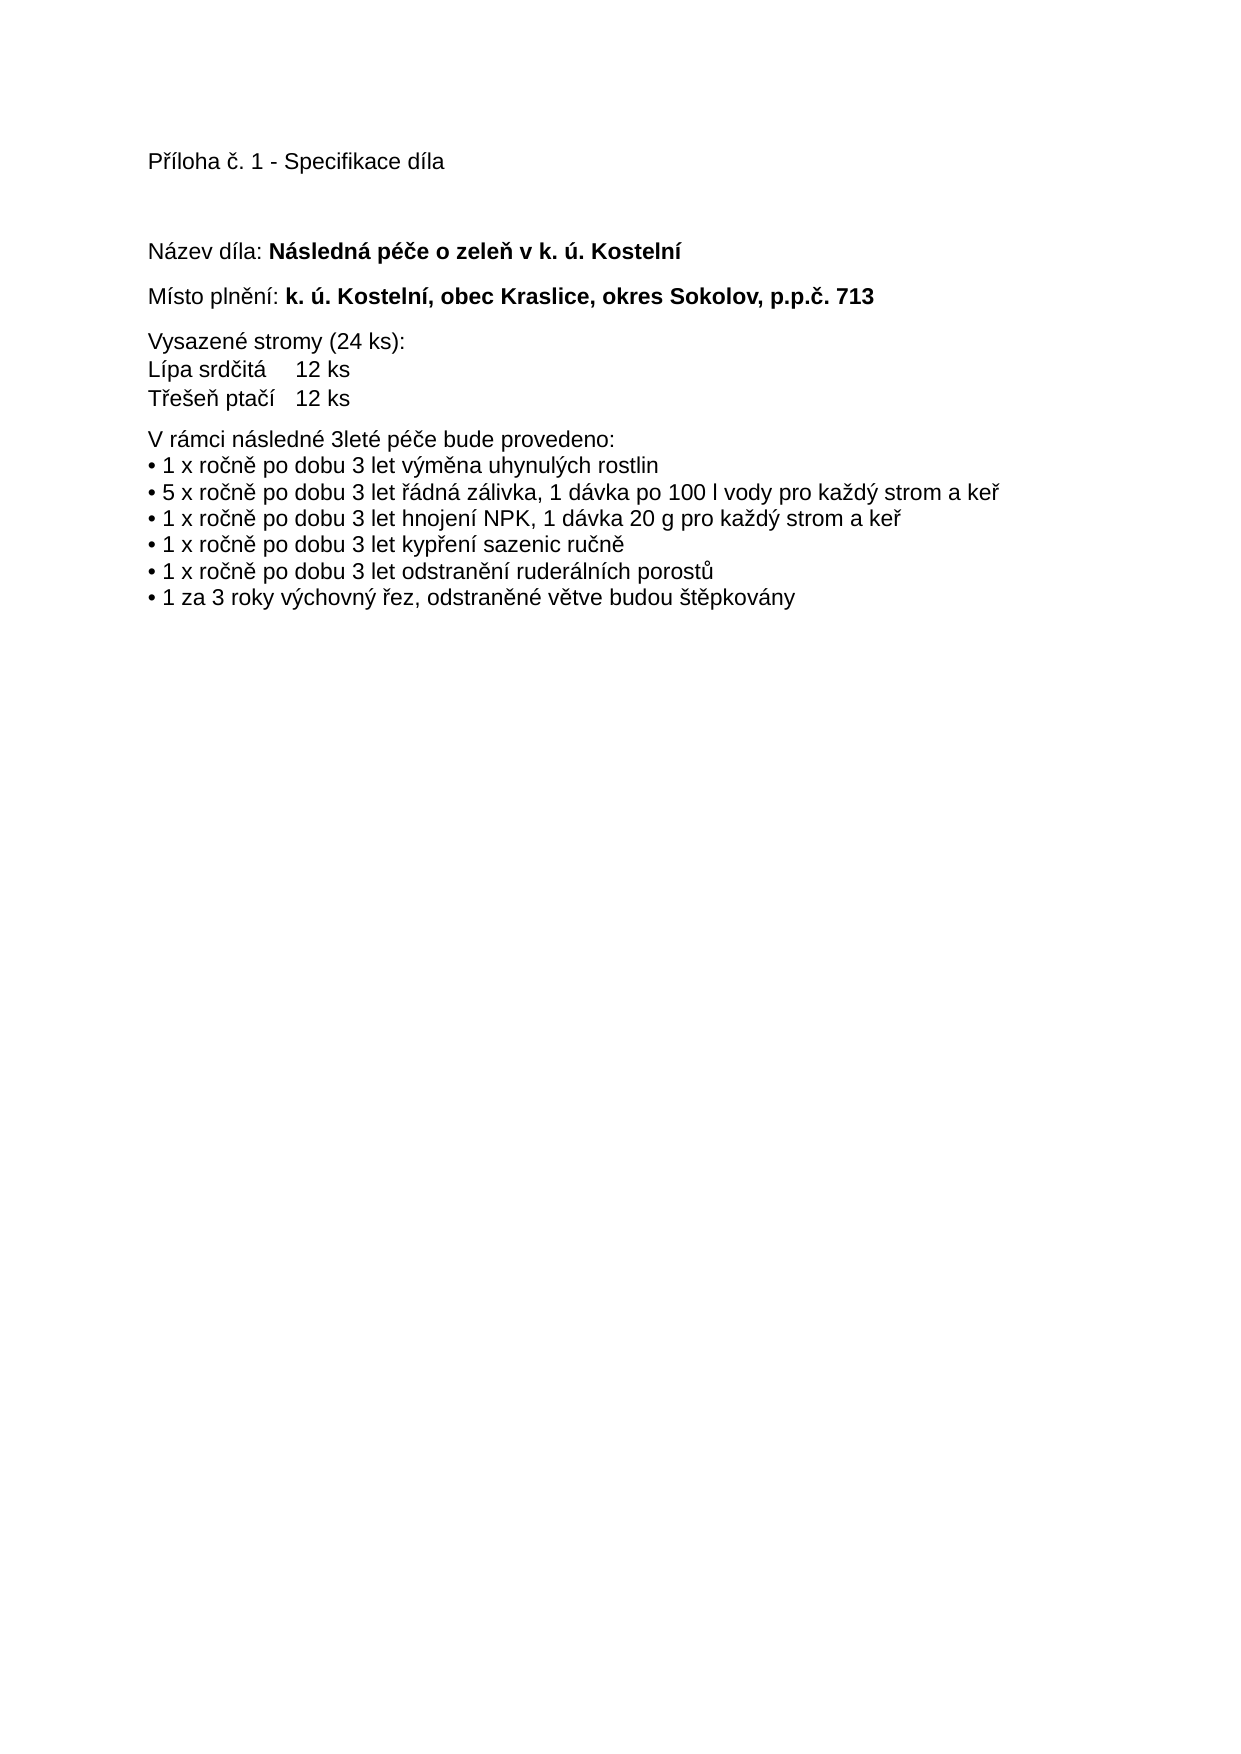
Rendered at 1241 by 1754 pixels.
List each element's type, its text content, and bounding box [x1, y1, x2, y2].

list Vysazené stromy (24 ks): [148, 328, 1093, 354]
text Název díla: Následná péče o zeleň v k. ú. Kostelní [148, 238, 1093, 264]
text • 1 x ročně po dobu 3 let výměna uhynulých rostlin [148, 452, 1093, 478]
text • 1 x ročně po dobu 3 let odstranění ruderálních porostů [148, 558, 1093, 584]
text Třešeň ptačí 12 ks [148, 385, 1093, 411]
text • 1 x ročně po dobu 3 let kypření sazenic ručně [148, 531, 1093, 558]
text • 1 x ročně po dobu 3 let hnojení NPK, 1 dávka 20 g pro každý strom a keř [148, 505, 1093, 531]
text • 1 za 3 roky výchovný řez, odstraněné větve budou štěpkovány [148, 584, 1093, 610]
text Lípa srdčitá 12 ks [148, 356, 1093, 383]
text • 5 x ročně po dobu 3 let řádná zálivka, 1 dávka po 100 l vody pro každý strom a keř [148, 478, 1093, 505]
text Příloha č. 1 - Specifikace díla [148, 148, 1093, 174]
text Místo plnění: k. ú. Kostelní, obec Kraslice, okres Sokolov, p.p.č. 713 [148, 283, 1093, 309]
text V rámci následné 3leté péče bude provedeno: [148, 426, 1093, 452]
